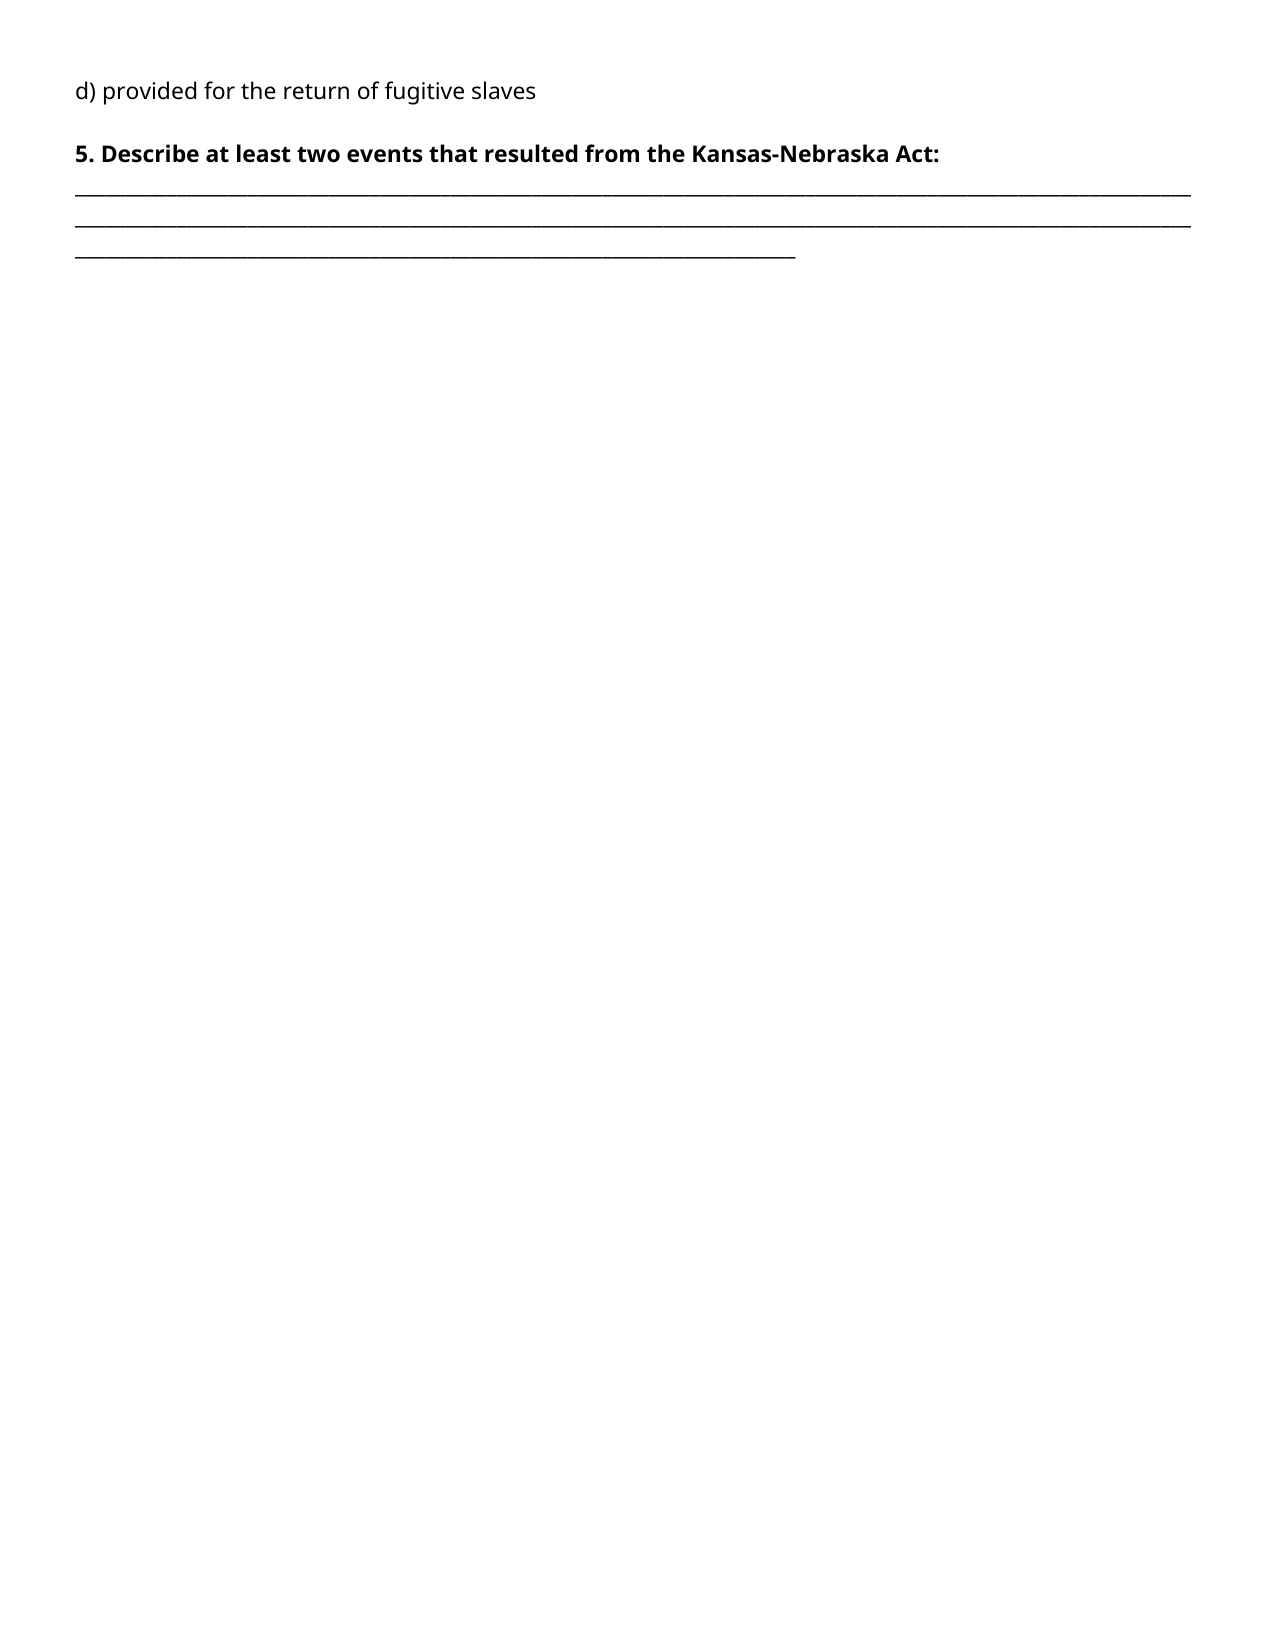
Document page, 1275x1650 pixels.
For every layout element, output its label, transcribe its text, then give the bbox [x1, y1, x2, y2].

text 5. Describe at least two events that resulted from the Kansas-Nebraska Act: [75, 137, 1200, 169]
text ___________________________________________________________________________________________________________________________________________________________________________________________________________________________________________________________________________________________________ [75, 169, 1200, 262]
text d) provided for the return of fugitive slaves [75, 75, 600, 106]
